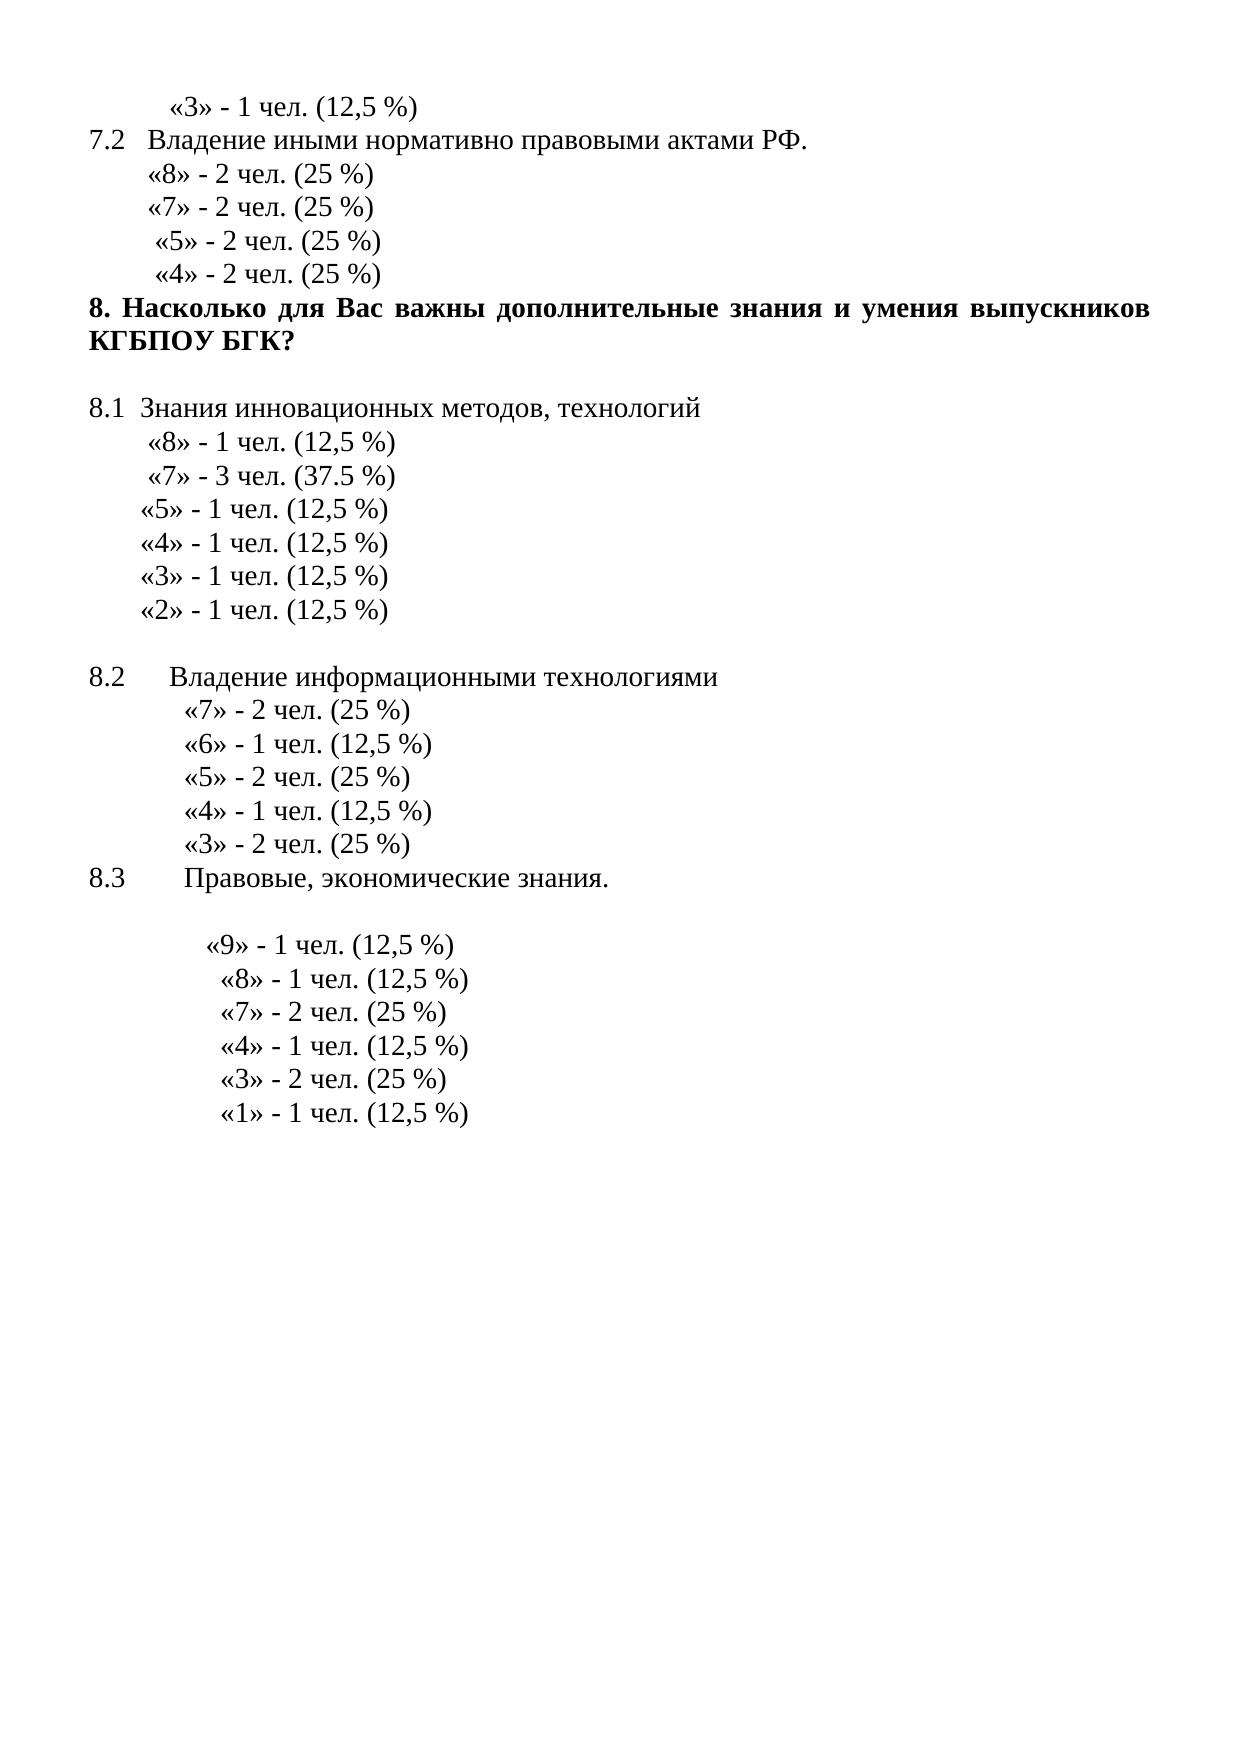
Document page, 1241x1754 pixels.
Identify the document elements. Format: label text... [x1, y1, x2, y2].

text «4» - 1 чел. (12,5 %) [89, 525, 1151, 558]
text «8» - 1 чел. (12,5 %) [89, 424, 1151, 458]
text «5» - 2 чел. (25 %) [89, 759, 1151, 793]
text «7» - 2 чел. (25 %) [89, 189, 1151, 223]
text «3» - 2 чел. (25 %) [89, 1061, 1151, 1095]
text «7» - 2 чел. (25 %) [89, 692, 1151, 726]
text «5» - 1 чел. (12,5 %) [89, 491, 1151, 525]
text «4» - 2 чел. (25 %) [89, 256, 1151, 290]
text 8.3 Правовые, экономические знания. [89, 860, 1151, 894]
text 8.1 Знания инновационных методов, технологий [89, 391, 1151, 424]
text «7» - 2 чел. (25 %) [89, 994, 1151, 1028]
text «4» - 1 чел. (12,5 %) [89, 793, 1151, 827]
text «9» - 1 чел. (12,5 %) [89, 927, 1151, 961]
text «3» - 2 чел. (25 %) [89, 827, 1151, 860]
text «8» - 1 чел. (12,5 %) [89, 961, 1151, 994]
text «7» - 3 чел. (37.5 %) [89, 458, 1151, 491]
text 7.2 Владение иными нормативно правовыми актами РФ. [89, 122, 1151, 156]
text 8.2 Владение информационными технологиями [89, 659, 1151, 692]
text «3» - 1 чел. (12,5 %) [89, 89, 1151, 122]
text «2» - 1 чел. (12,5 %) [89, 592, 1151, 625]
text «1» - 1 чел. (12,5 %) [89, 1095, 1151, 1128]
text «5» - 2 чел. (25 %) [89, 223, 1151, 256]
text «6» - 1 чел. (12,5 %) [89, 726, 1151, 759]
text «8» - 2 чел. (25 %) [89, 156, 1151, 189]
text 8. Насколько для Вас важны дополнительные знания и умения выпускников КГБПОУ БГК? [89, 290, 1151, 357]
text «3» - 1 чел. (12,5 %) [89, 558, 1151, 592]
text «4» - 1 чел. (12,5 %) [89, 1028, 1151, 1061]
